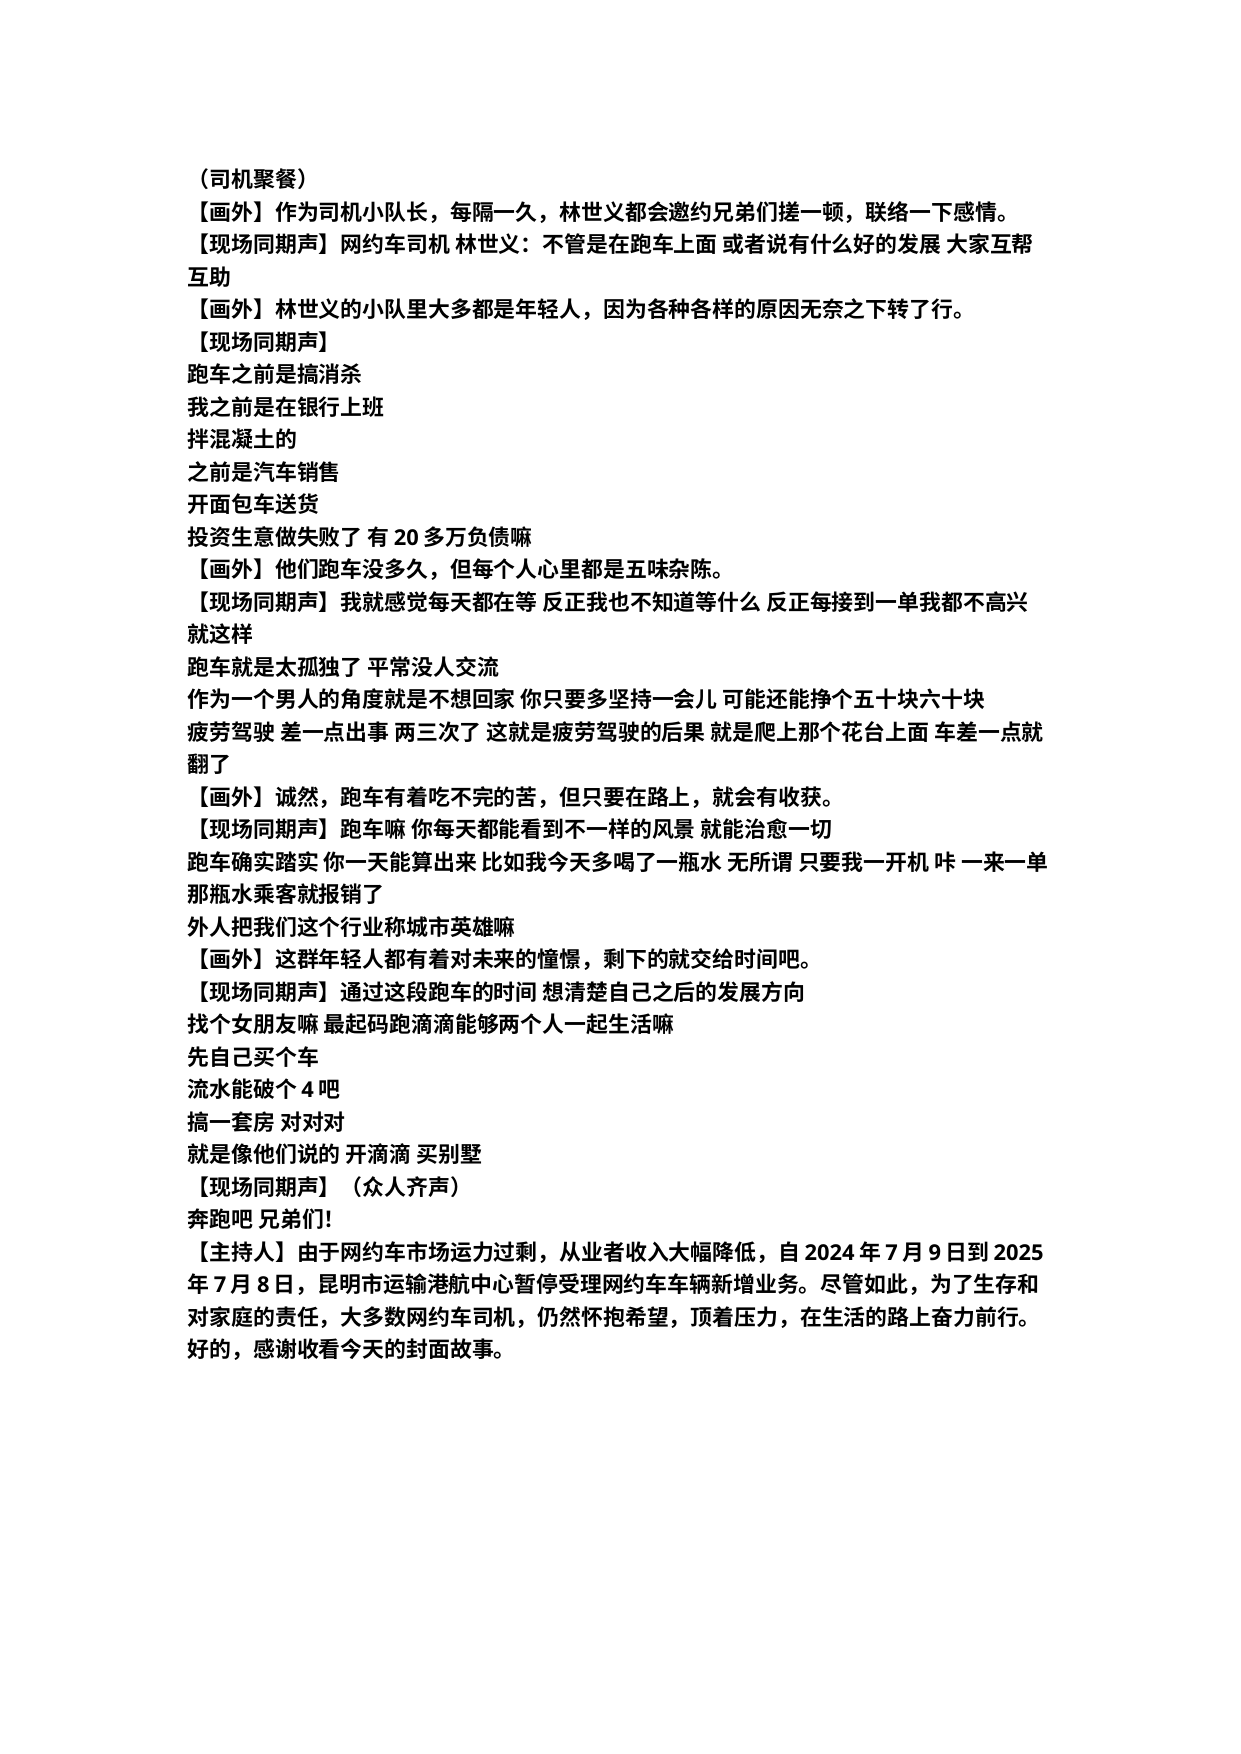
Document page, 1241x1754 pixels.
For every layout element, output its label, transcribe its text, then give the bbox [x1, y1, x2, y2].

text 奔跑吧 兄弟们！ [187, 1202, 1053, 1234]
text 【画外】诚然，跑车有着吃不完的苦，但只要在路上，就会有收获。 [187, 779, 1053, 812]
text 【主持人】由于网约车市场运力过剩，从业者收入大幅降低，自2024年7月9日到2025年7月8日，昆明市运输港航中心暂停受理网约车车辆新增业务。尽管如此，为了生存和对家庭的责任，大多数网约车司机，仍然怀抱希望，顶着压力，在生活的路上奋力前行。好的，感谢收看今天的封面故事。 [187, 1234, 1053, 1364]
text 投资生意做失败了 有20多万负债嘛 [187, 519, 1053, 552]
text 【现场同期声】网约车司机 林世义：不管是在跑车上面 或者说有什么好的发展 大家互帮互助 [187, 227, 1053, 292]
text 【现场同期声】通过这段跑车的时间 想清楚自己之后的发展方向 [187, 974, 1053, 1007]
text 之前是汽车销售 [187, 454, 1053, 487]
text 【画外】他们跑车没多久，但每个人心里都是五味杂陈。 [187, 552, 1053, 584]
text 跑车之前是搞消杀 [187, 357, 1053, 389]
text 拌混凝土的 [187, 422, 1053, 454]
text 【画外】林世义的小队里大多都是年轻人，因为各种各样的原因无奈之下转了行。 [187, 292, 1053, 324]
text 跑车确实踏实 你一天能算出来 比如我今天多喝了一瓶水 无所谓 只要我一开机 咔 一来一单 那瓶水乘客就报销了 [187, 844, 1053, 909]
text 疲劳驾驶 差一点出事 两三次了 这就是疲劳驾驶的后果 就是爬上那个花台上面 车差一点就翻了 [187, 714, 1053, 779]
text 【画外】作为司机小队长，每隔一久，林世义都会邀约兄弟们搓一顿，联络一下感情。 [187, 194, 1053, 227]
text 跑车就是太孤独了 平常没人交流 [187, 649, 1053, 682]
text 开面包车送货 [187, 487, 1053, 519]
text 【现场同期声】 [187, 324, 1053, 357]
text 【现场同期声】跑车嘛 你每天都能看到不一样的风景 就能治愈一切 [187, 812, 1053, 844]
text 外人把我们这个行业称城市英雄嘛 [187, 909, 1053, 942]
text 【画外】这群年轻人都有着对未来的憧憬，剩下的就交给时间吧。 [187, 942, 1053, 974]
text 【现场同期声】我就感觉每天都在等 反正我也不知道等什么 反正每接到一单我都不高兴 就这样 [187, 584, 1053, 649]
text 先自己买个车 [187, 1039, 1053, 1072]
text 找个女朋友嘛 最起码跑滴滴能够两个人一起生活嘛 [187, 1007, 1053, 1039]
text （司机聚餐） [187, 162, 1053, 194]
text 作为一个男人的角度就是不想回家 你只要多坚持一会儿 可能还能挣个五十块六十块 [187, 682, 1053, 714]
text 流水能破个4吧 [187, 1072, 1053, 1104]
text 我之前是在银行上班 [187, 389, 1053, 422]
text 搞一套房 对对对 [187, 1104, 1053, 1137]
text 就是像他们说的 开滴滴 买别墅 [187, 1137, 1053, 1169]
text 【现场同期声】（众人齐声） [187, 1169, 1053, 1202]
